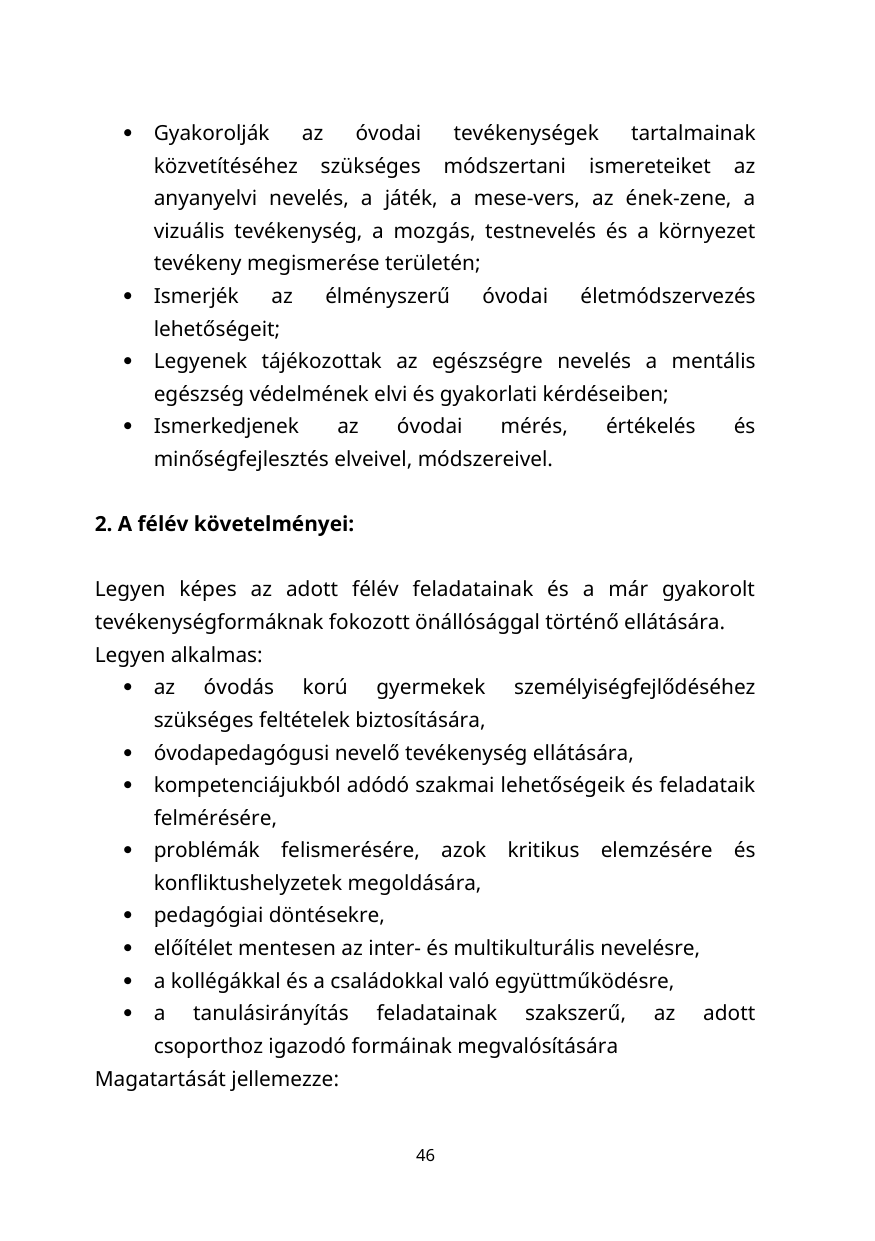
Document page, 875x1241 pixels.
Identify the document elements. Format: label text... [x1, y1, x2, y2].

text 2. A félév követelményei: [94, 509, 756, 538]
list Legyenek tájékozottak az egészségre nevelés a mentális egészség védelmének elvi és gyakorlati kérdéseiben; [124, 346, 756, 407]
text Legyen képes az adott félév feladatainak és a már gyakorolt tevékenységformáknak fokozott önállósággal történő ellátására. [94, 574, 756, 636]
list óvodapedagógusi nevelő tevékenység ellátására, [124, 738, 756, 766]
list a tanulásirányítás feladatainak szakszerű, az adott csoporthoz igazodó formáinak megvalósítására [124, 998, 756, 1059]
list az óvodás korú gyermekek személyiségfejlődéséhez szükséges feltételek biztosítására, [124, 672, 756, 733]
text Magatartását jellemezze: [94, 1064, 756, 1092]
list pedagógiai döntésekre, [124, 901, 756, 929]
list Ismerjék az élményszerű óvodai életmódszervezés lehetőségeit; [124, 281, 756, 342]
list előítélet mentesen az inter- és multikulturális nevelésre, [124, 933, 756, 962]
list a kollégákkal és a családokkal való együttműködésre, [124, 966, 756, 994]
list kompetenciájukból adódó szakmai lehetőségeik és feladataik felmérésére, [124, 770, 756, 831]
list problémák felismerésére, azok kritikus elemzésére és konfliktushelyzetek megoldására, [124, 835, 756, 896]
list Ismerkedjenek az óvodai mérés, értékelés és minőségfejlesztés elveivel, módszereivel. [124, 412, 756, 473]
list Gyakorolják az óvodai tevékenységek tartalmainak közvetítéséhez szükséges módszertani ismereteiket az anyanyelvi nevelés, a játék, a mese-vers, az ének-zene, a vizuális tevékenység, a mozgás, testnevelés és a környezet tevékeny megismerése területén; [124, 118, 756, 277]
text Legyen alkalmas: [94, 640, 756, 668]
